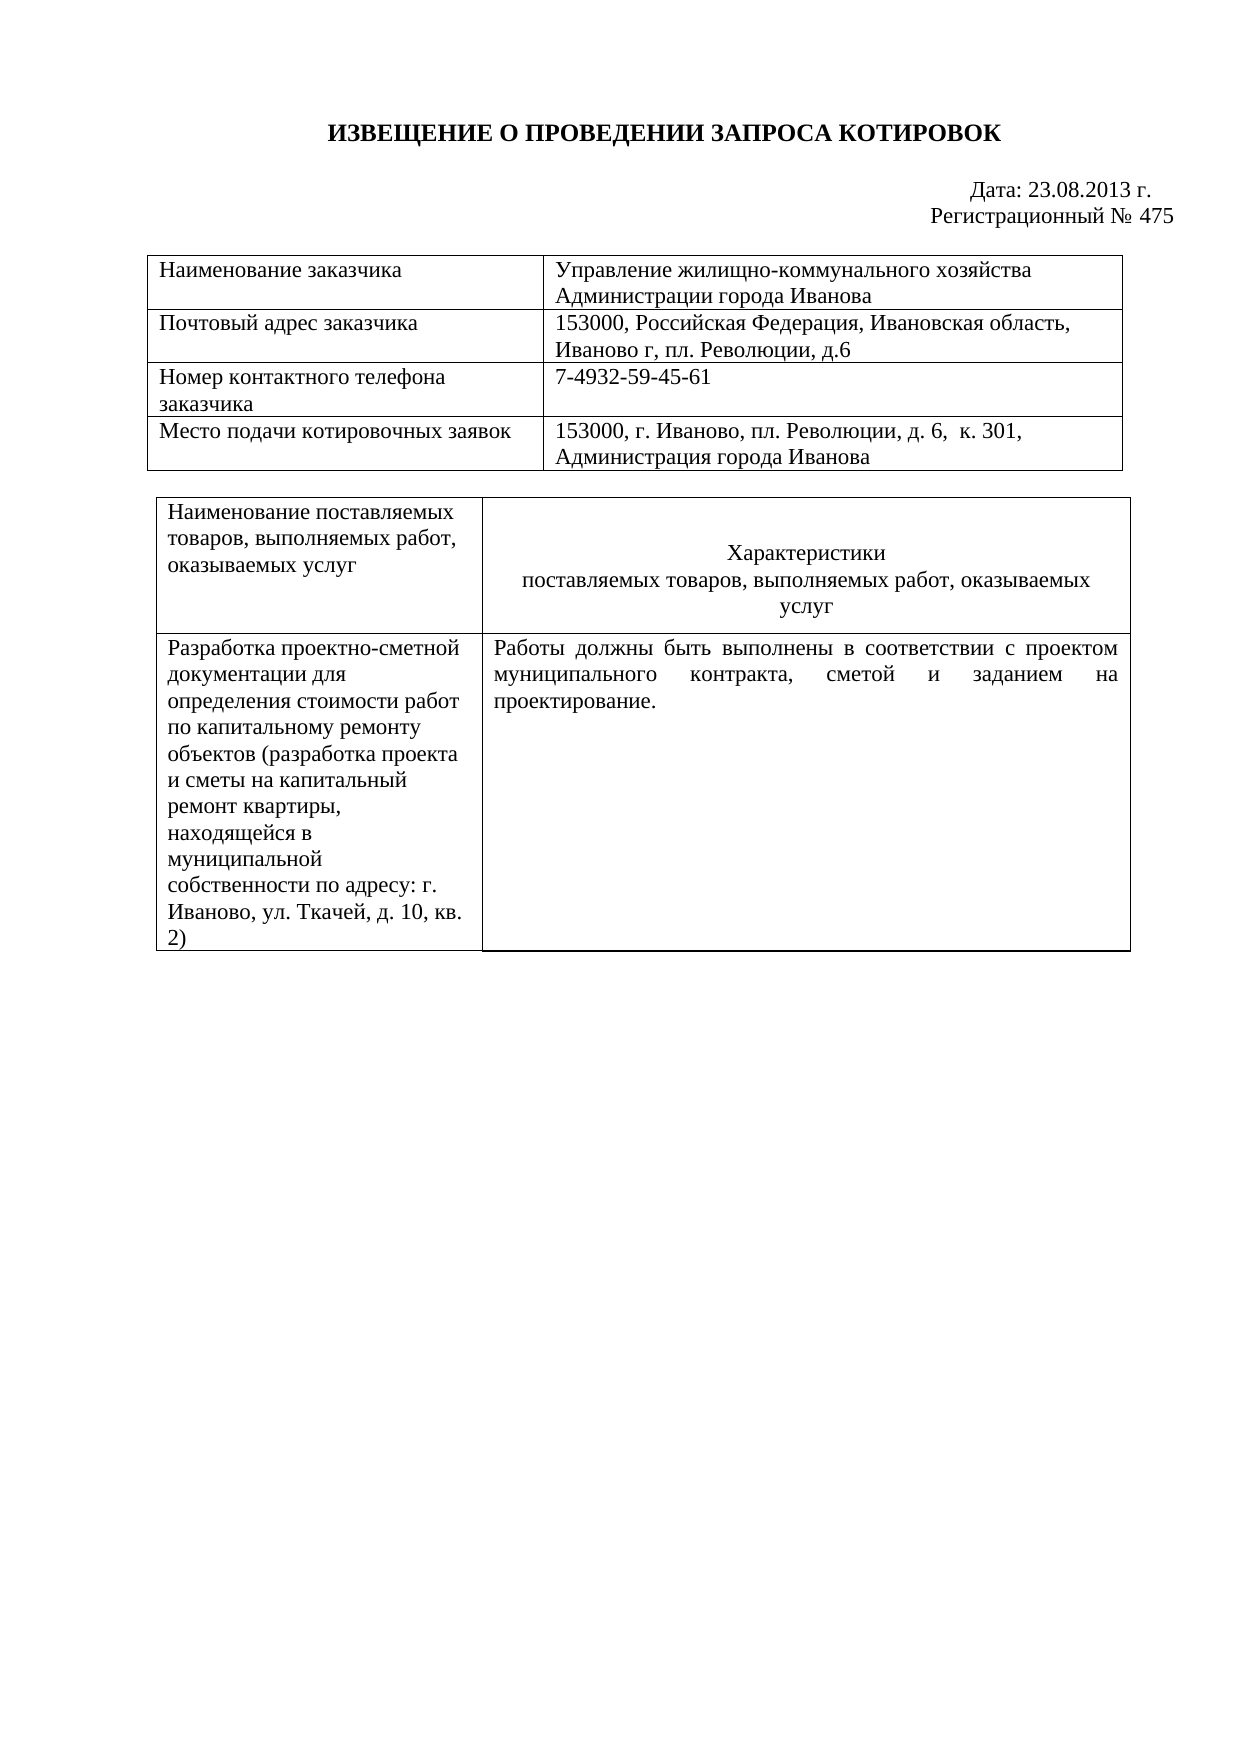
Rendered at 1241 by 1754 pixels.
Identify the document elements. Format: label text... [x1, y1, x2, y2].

text Извещение о проведении запроса котировок [177, 118, 1152, 147]
table_header Характеристики поставляемых товаров, выполняемых работ, оказываемых услуг [483, 498, 1130, 633]
text Регистрационный № 475 [177, 202, 1174, 228]
table_cell Работы должны быть выполнены в соответствии с проектом муниципального контракта, сметой и заданием на проектирование. [483, 634, 1130, 950]
table_header Управление жилищно-коммунального хозяйства Администрации города Иванова [544, 256, 1122, 308]
table_header Наименование поставляемых товаров, выполняемых работ, оказываемых услуг [157, 498, 482, 633]
table_header Наименование заказчика [148, 256, 543, 308]
table_cell Разработка проектно-сметной документации для определения стоимости работ по капитальному ремонту объектов (разработка проекта и сметы на капитальный ремонт квартиры, находящейся в муниципальной собственности по адресу: г. Иваново, ул. Ткачей, д. 10, кв. 2) [157, 634, 482, 950]
text Дата: 23.08.2013 г. [177, 176, 1152, 202]
table_cell . Иваново, пл. Революции, д. 6, к. 301, Администрация города Иванова [544, 417, 1122, 470]
table_cell 153000, Российская Федерация, Ивановская область, Иваново г, пл. Революции, д.6 [544, 310, 1122, 362]
table_cell Место подачи котировочных заявок [148, 417, 543, 470]
table_cell Почтовый адрес заказчика [148, 310, 543, 362]
table_cell Номер контактного телефона заказчика [148, 363, 543, 416]
table_cell 7-4932-59-45-61 [544, 363, 1122, 416]
